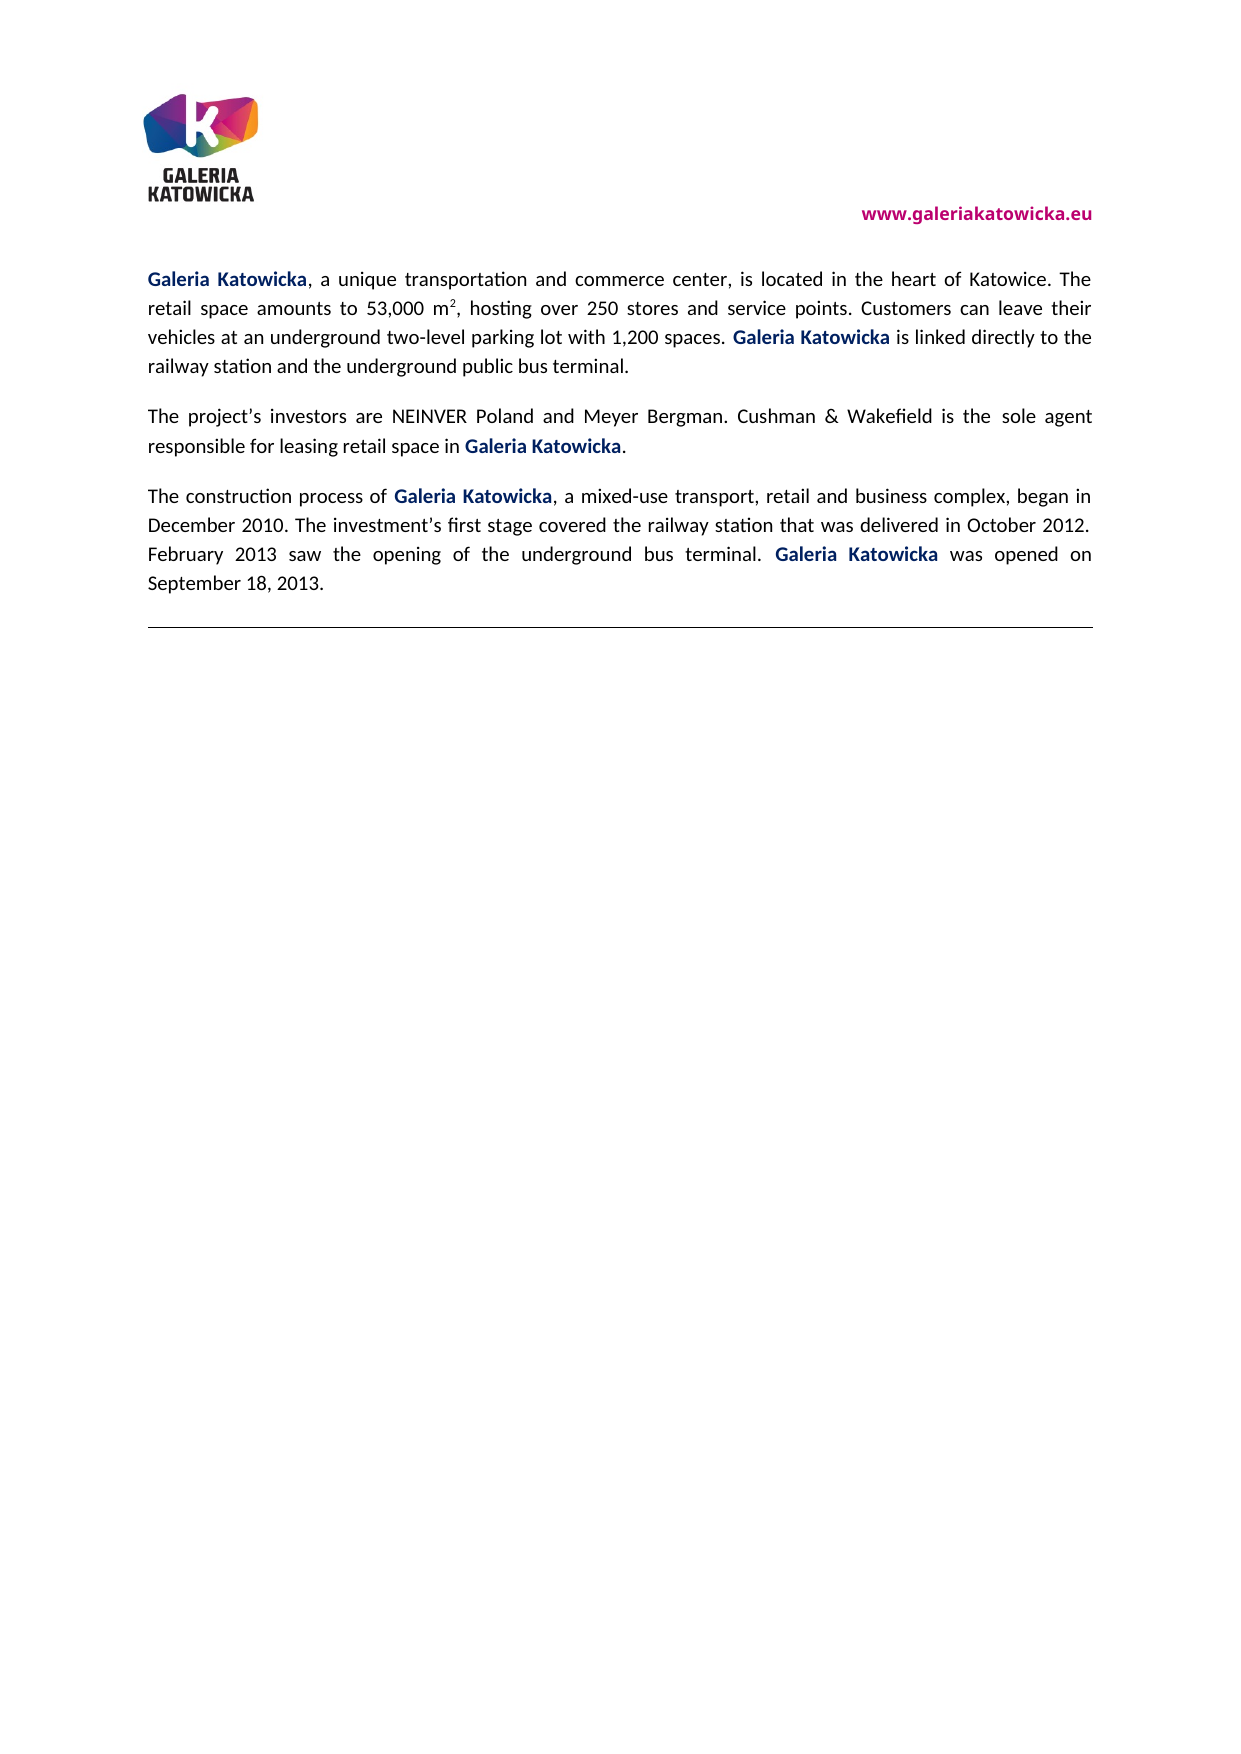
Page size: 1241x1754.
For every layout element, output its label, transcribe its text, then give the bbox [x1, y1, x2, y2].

text Galeria Katowicka, a unique transportation and commerce center, is located in the heart of Katowice. The retail space amounts to 53,000 m2, hosting over 250 stores and service points. Customers can leave their vehicles at an underground two-level parking lot with 1,200 spaces. Galeria Katowicka is linked directly to the railway station and the underground public bus terminal. [148, 266, 1093, 379]
picture [141, 60, 288, 235]
text The construction process of Galeria Katowicka, a mixed-use transport, retail and business complex, began in December 2010. The investment’s first stage covered the railway station that was delivered in October 2012. February 2013 saw the opening of the underground bus terminal. Galeria Katowicka was opened on September 18, 2013. [148, 483, 1093, 596]
text The project’s investors are NEINVER Poland and Meyer Bergman. Cushman & Wakefield is the sole agent responsible for leasing retail space in Galeria Katowicka. [148, 404, 1093, 458]
